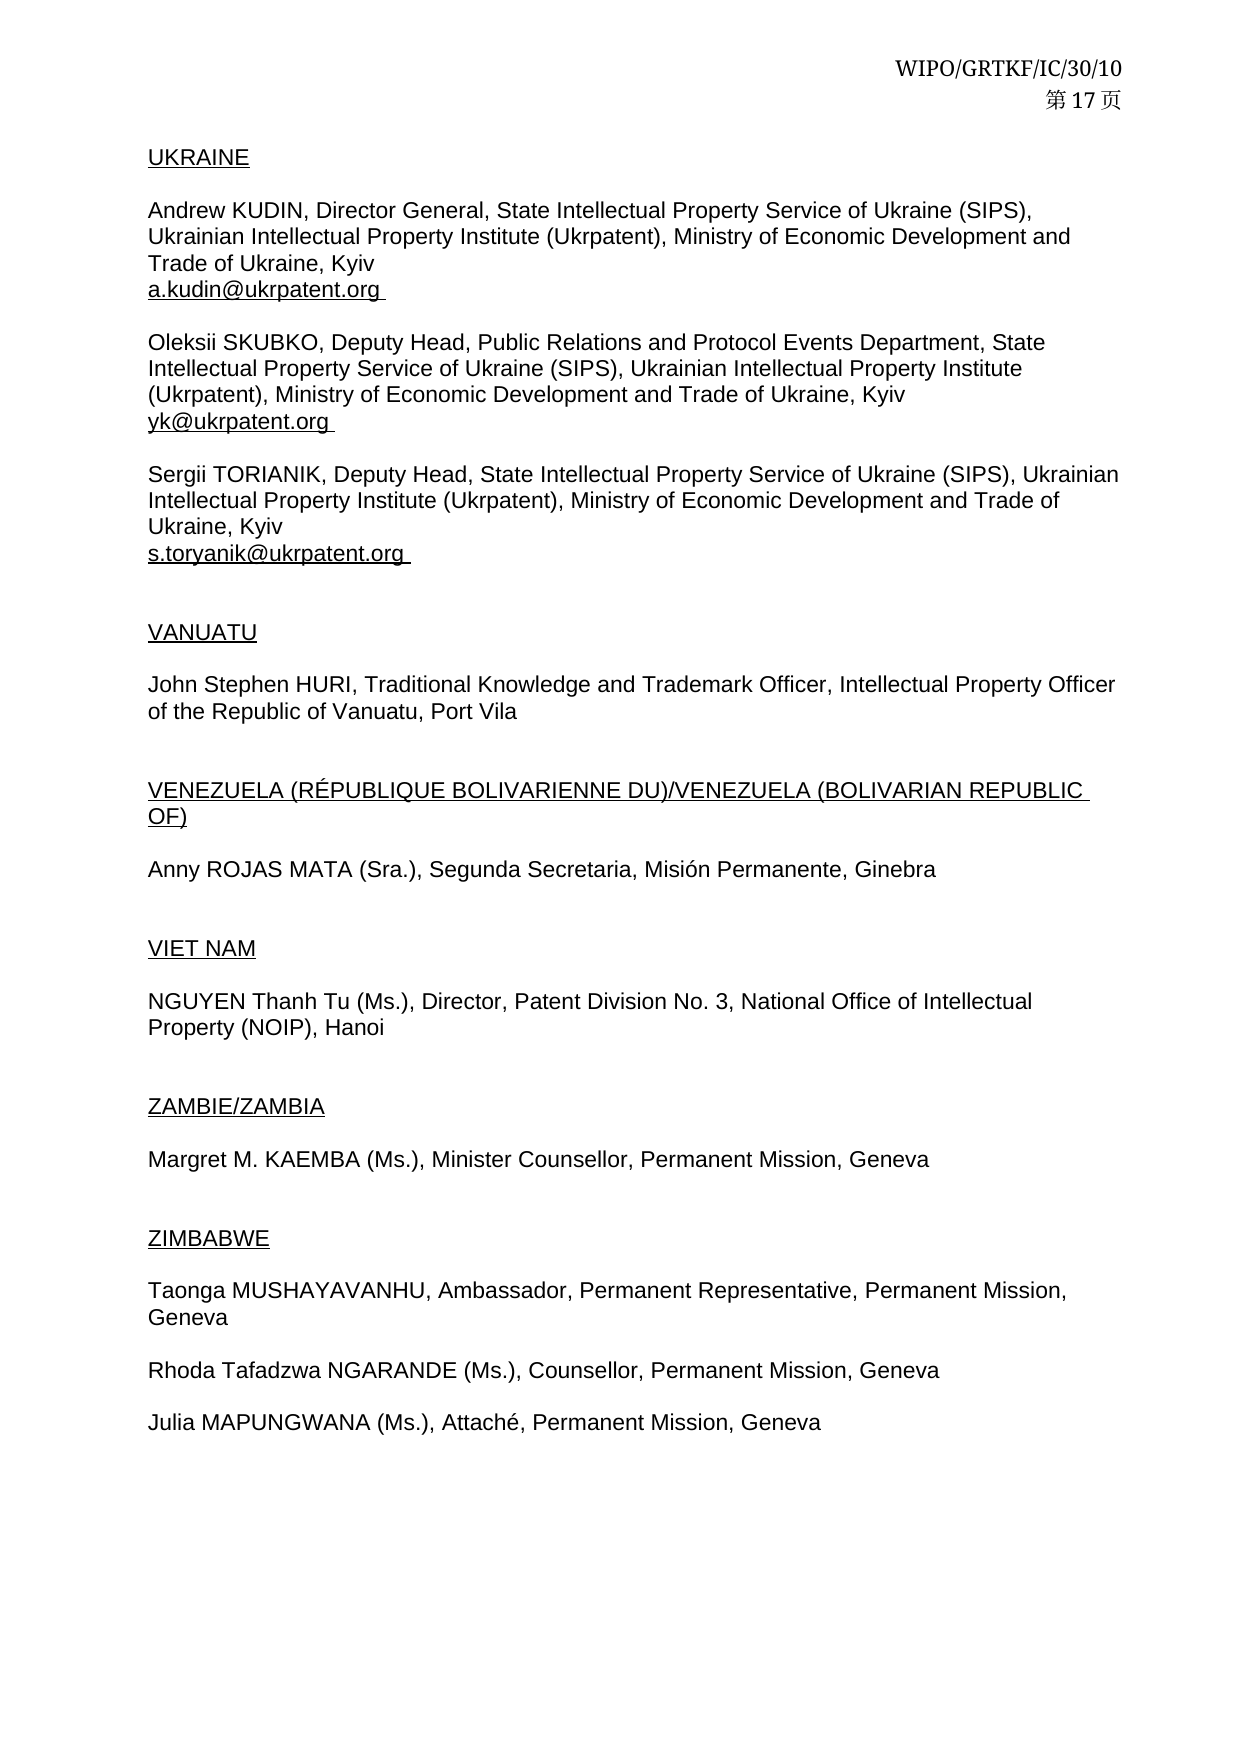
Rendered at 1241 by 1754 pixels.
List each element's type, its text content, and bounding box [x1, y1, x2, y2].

text ZAMBIE/ZAMBIA [148, 1093, 1122, 1119]
text John Stephen HURI, Traditional Knowledge and Trademark Officer, Intellectual Property Officer of the Republic of Vanuatu, Port Vila [148, 671, 1122, 724]
text Taonga MUSHAYAVANHU, Ambassador, Permanent Representative, Permanent Mission, Geneva [148, 1277, 1122, 1330]
text s.toryanik@ukrpatent.org [148, 539, 1122, 566]
text Oleksii SKUBKO, Deputy Head, Public Relations and Protocol Events Department, State Intellectual Property Service of Ukraine (SIPS), Ukrainian Intellectual Property Institute (Ukrpatent), Ministry of Economic Development and Trade of Ukraine, Kyiv [148, 329, 1122, 408]
text Rhoda Tafadzwa NGARANDE (Ms.), Counsellor, Permanent Mission, Geneva [148, 1357, 1122, 1383]
text ZIMBABWE [148, 1225, 1122, 1251]
text NGUYEN Thanh Tu (Ms.), Director, Patent Division No. 3, National Office of Intellectual Property (NOIP), Hanoi [148, 988, 1122, 1040]
text Sergii TORIANIK, Deputy Head, State Intellectual Property Service of Ukraine (SIPS), Ukrainian Intellectual Property Institute (Ukrpatent), Ministry of Economic Development and Trade of Ukraine, Kyiv [148, 461, 1122, 539]
text VENEZUELA (RÉPUBLIQUE BOLIVARIENNE DU)/VENEZUELA (BOLIVARIAN REPUBLIC OF) [148, 777, 1122, 829]
text UKRAINE [148, 144, 1122, 171]
text VANUATU [148, 619, 1122, 645]
text a.kudin@ukrpatent.org [148, 276, 1122, 302]
text Anny ROJAS MATA (Sra.), Segunda Secretaria, Misión Permanente, Ginebra [148, 856, 1122, 882]
text Margret M. KAEMBA (Ms.), Minister Counsellor, Permanent Mission, Geneva [148, 1146, 1122, 1172]
text VIET NAM [148, 935, 1122, 961]
text Julia MAPUNGWANA (Ms.), Attaché, Permanent Mission, Geneva [148, 1409, 1122, 1436]
text yk@ukrpatent.org [148, 408, 1122, 434]
text Andrew KUDIN, Director General, State Intellectual Property Service of Ukraine (SIPS), Ukrainian Intellectual Property Institute (Ukrpatent), Ministry of Economic Development and Trade of Ukraine, Kyiv [148, 197, 1122, 276]
